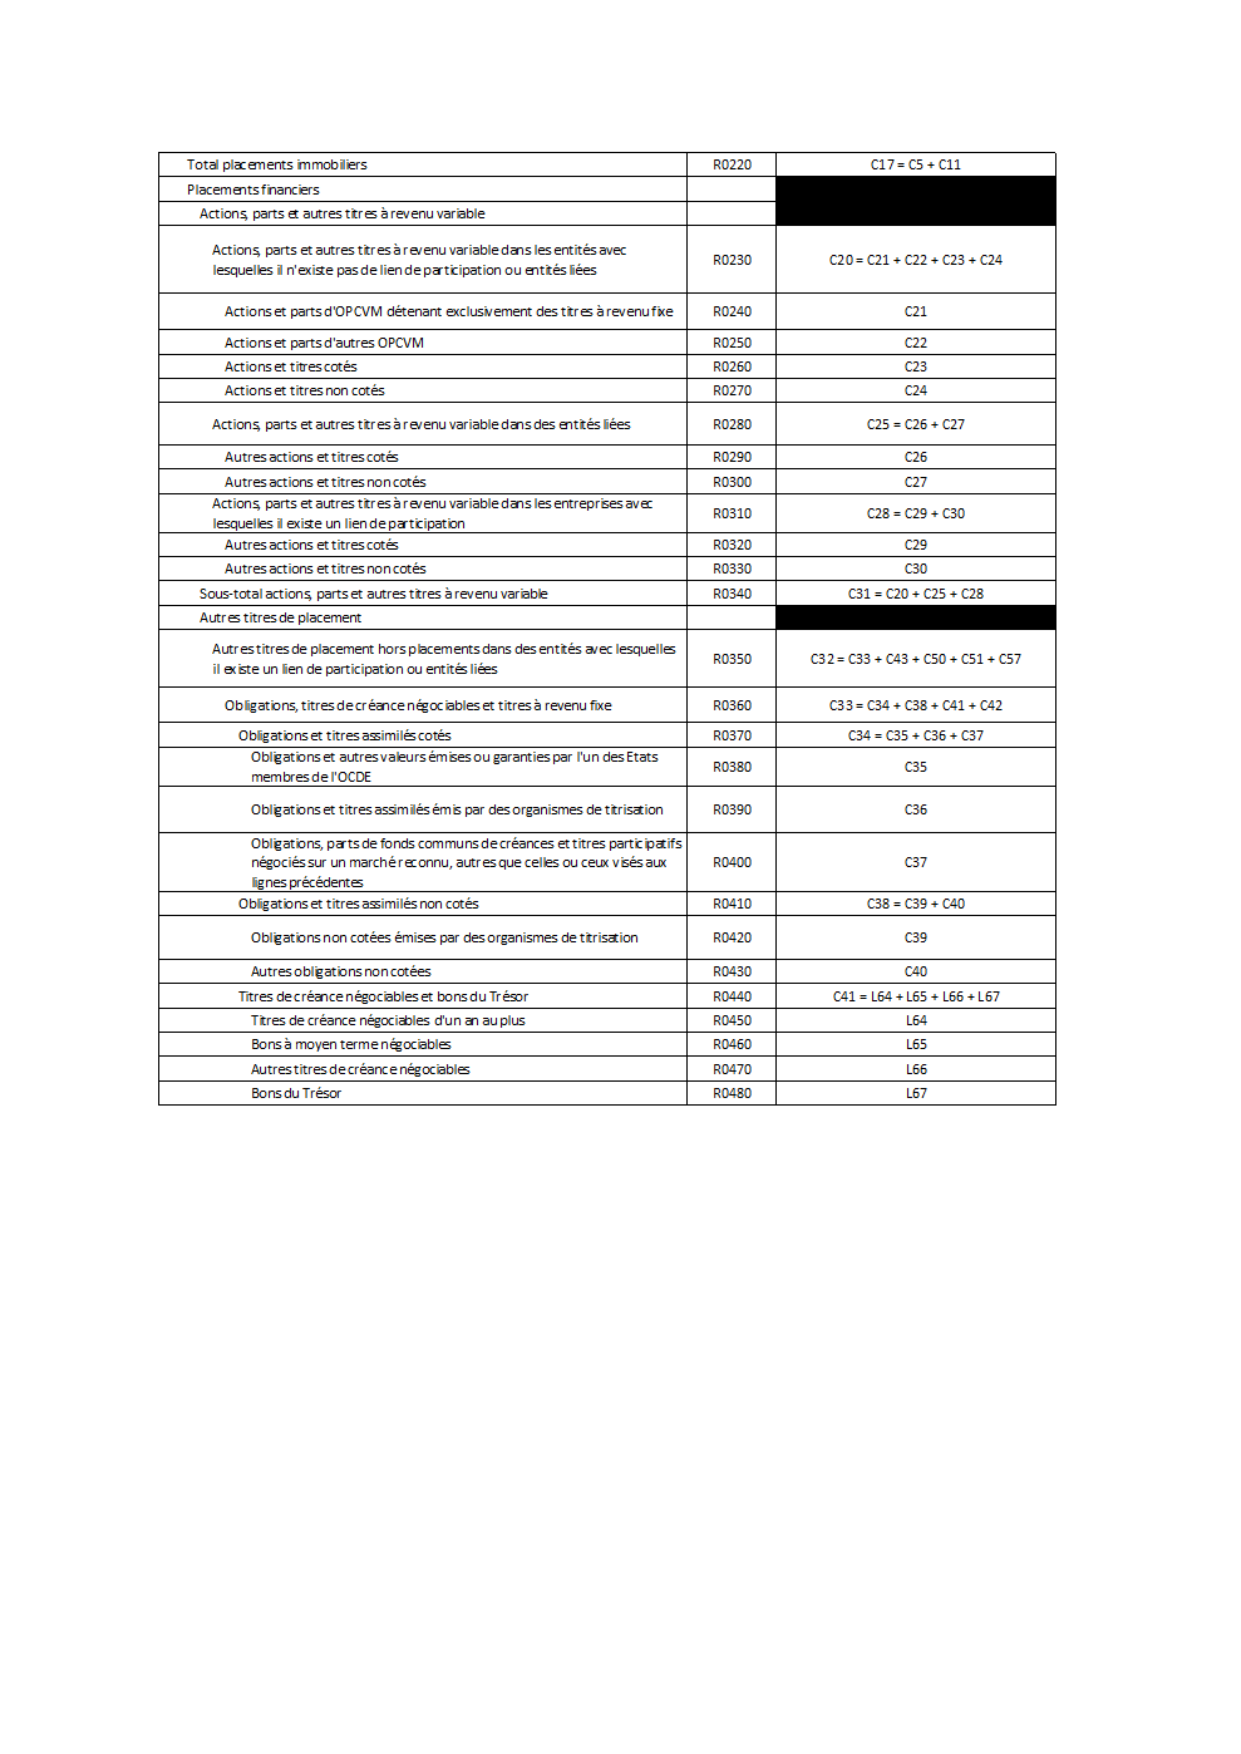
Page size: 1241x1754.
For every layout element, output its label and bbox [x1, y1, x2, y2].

picture [147, 147, 1093, 1122]
